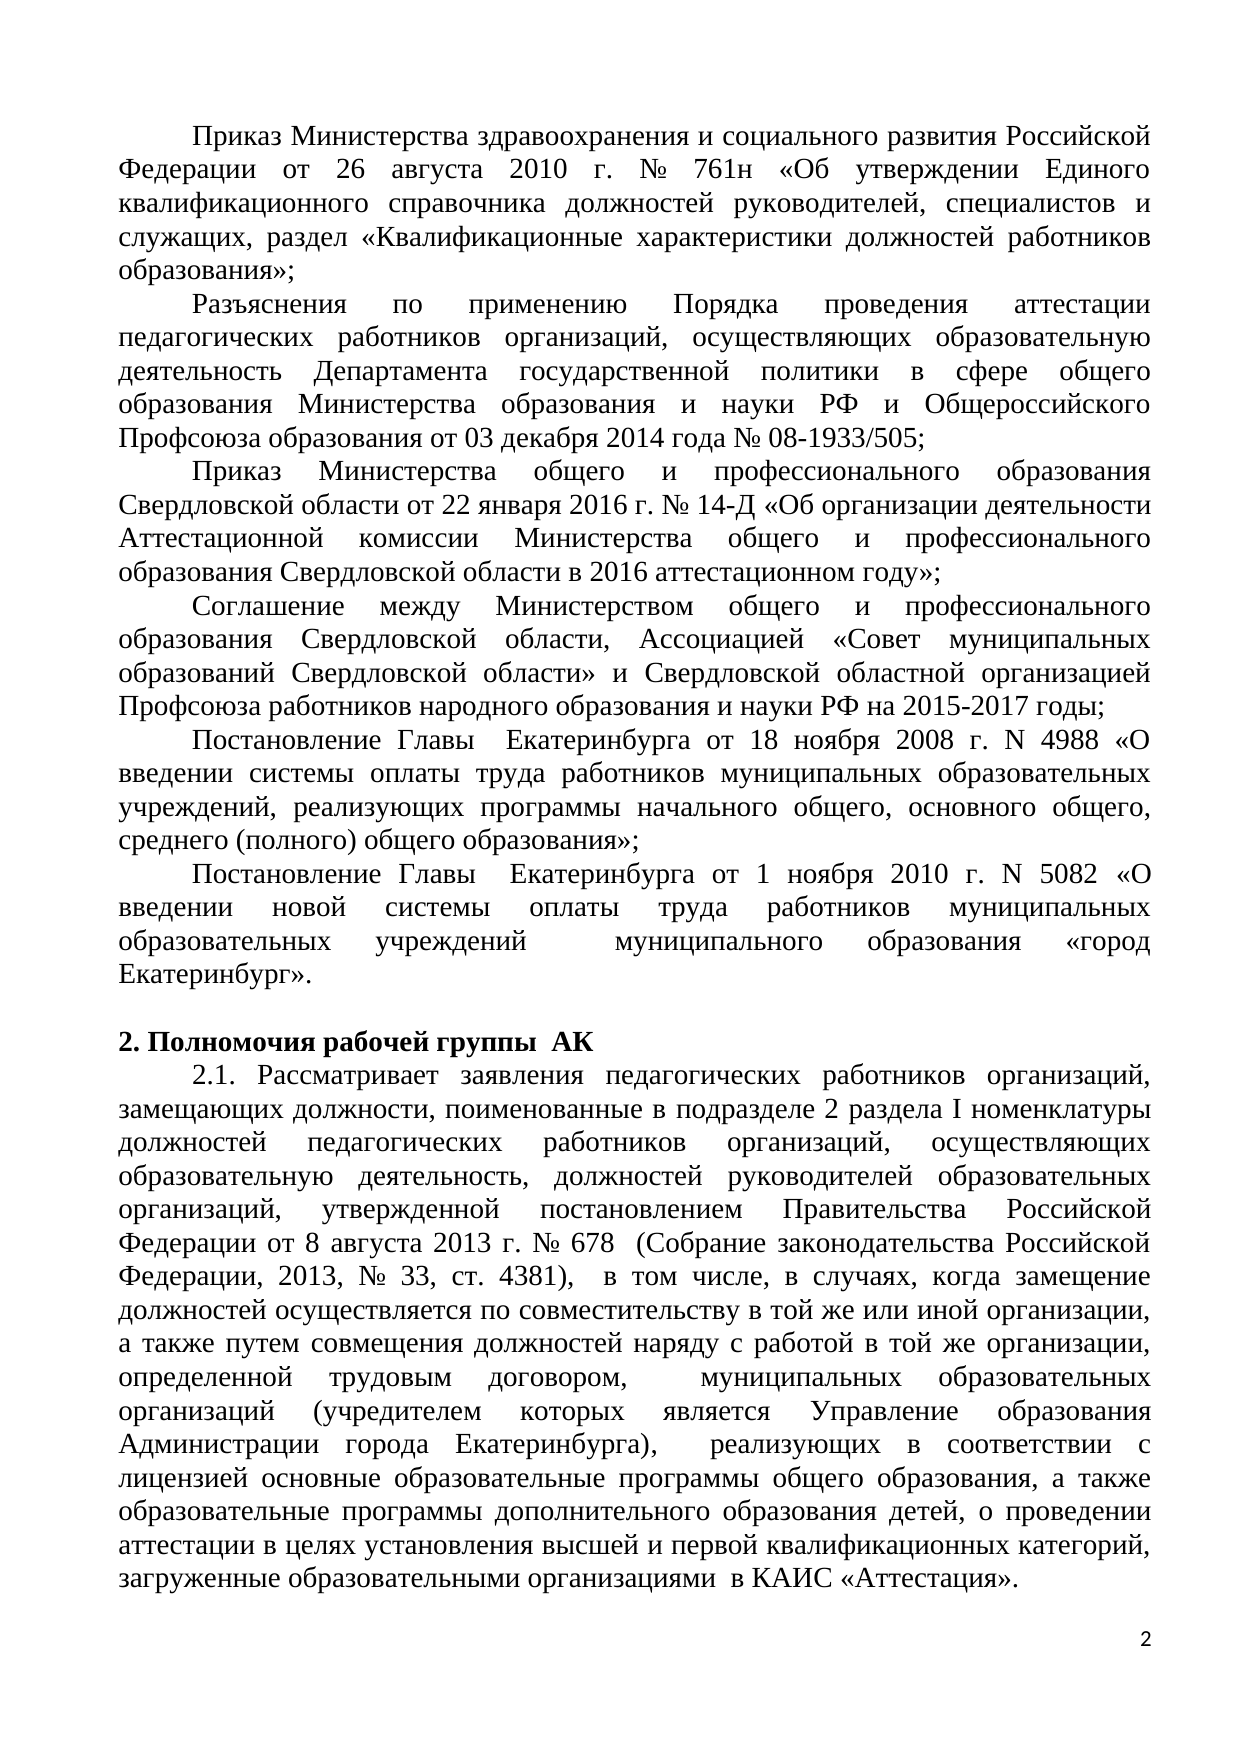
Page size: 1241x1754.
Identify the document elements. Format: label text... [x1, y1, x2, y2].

text Постановление Главы Екатеринбурга от 18 ноября . N 4988 «О введении системы оплаты труда работников муниципальных образовательных учреждений, реализующих программы начального общего, основного общего, среднего (полного) общего образования»; [118, 722, 1152, 856]
text Приказ Министерства общего и профессионального образования Свердловской области от 22 января 2016 г. № 14-Д «Об организации деятельности Аттестационной комиссии Министерства общего и профессионального образования Свердловской области в 2016 аттестационном году»; [118, 453, 1152, 588]
text 2. Полномочия рабочей группы АК [118, 1024, 1152, 1057]
text Постановление Главы Екатеринбурга от 1 ноября . N 5082 «О введении новой системы оплаты труда работников муниципальных образовательных учреждений муниципального образования «город Екатеринбург». [118, 856, 1152, 990]
text Приказ Министерства здравоохранения и социального развития Российской Федерации от 26 августа . № 761н «Об утверждении Единого квалификационного справочника должностей руководителей, специалистов и служащих, раздел «Квалификационные характеристики должностей работников образования»; [118, 118, 1152, 286]
text Разъяснения по применению Порядка проведения аттестации педагогических работников организаций, осуществляющих образовательную деятельность Департамента государственной политики в сфере общего образования Министерства образования и науки РФ и Общероссийского Профсоюза образования от 03 декабря 2014 года № 08-1933/505; [118, 286, 1152, 453]
text Соглашение между Министерством общего и профессионального образования Свердловской области, Ассоциацией «Совет муниципальных образований Свердловской области» и Свердловской областной организацией Профсоюза работников народного образования и науки РФ на 2015-2017 годы; [118, 588, 1152, 722]
text 2.1. Рассматривает заявления педагогических работников организаций, замещающих должности, поименованные в подразделе 2 раздела I номенклатуры должностей педагогических работников организаций, осуществляющих образовательную деятельность, должностей руководителей образовательных организаций, утвержденной постановлением Правительства Российской Федерации от 8 августа 2013 г. № 678 (Собрание законодательства Российской Федерации, 2013, № 33, ст. 4381), в том числе, в случаях, когда замещение должностей осуществляется по совместительству в той же или иной организации, а также путем совмещения должностей наряду с работой в той же организации, определенной трудовым договором, муниципальных образовательных организаций (учредителем которых является Управление образования Администрации города Екатеринбурга), реализующих в соответствии с лицензией основные образовательные программы общего образования, а также образовательные программы дополнительного образования детей, о проведении аттестации в целях установления высшей и первой квалификационных категорий, загруженные образовательными организациями в КАИС «Аттестация». [118, 1057, 1152, 1594]
